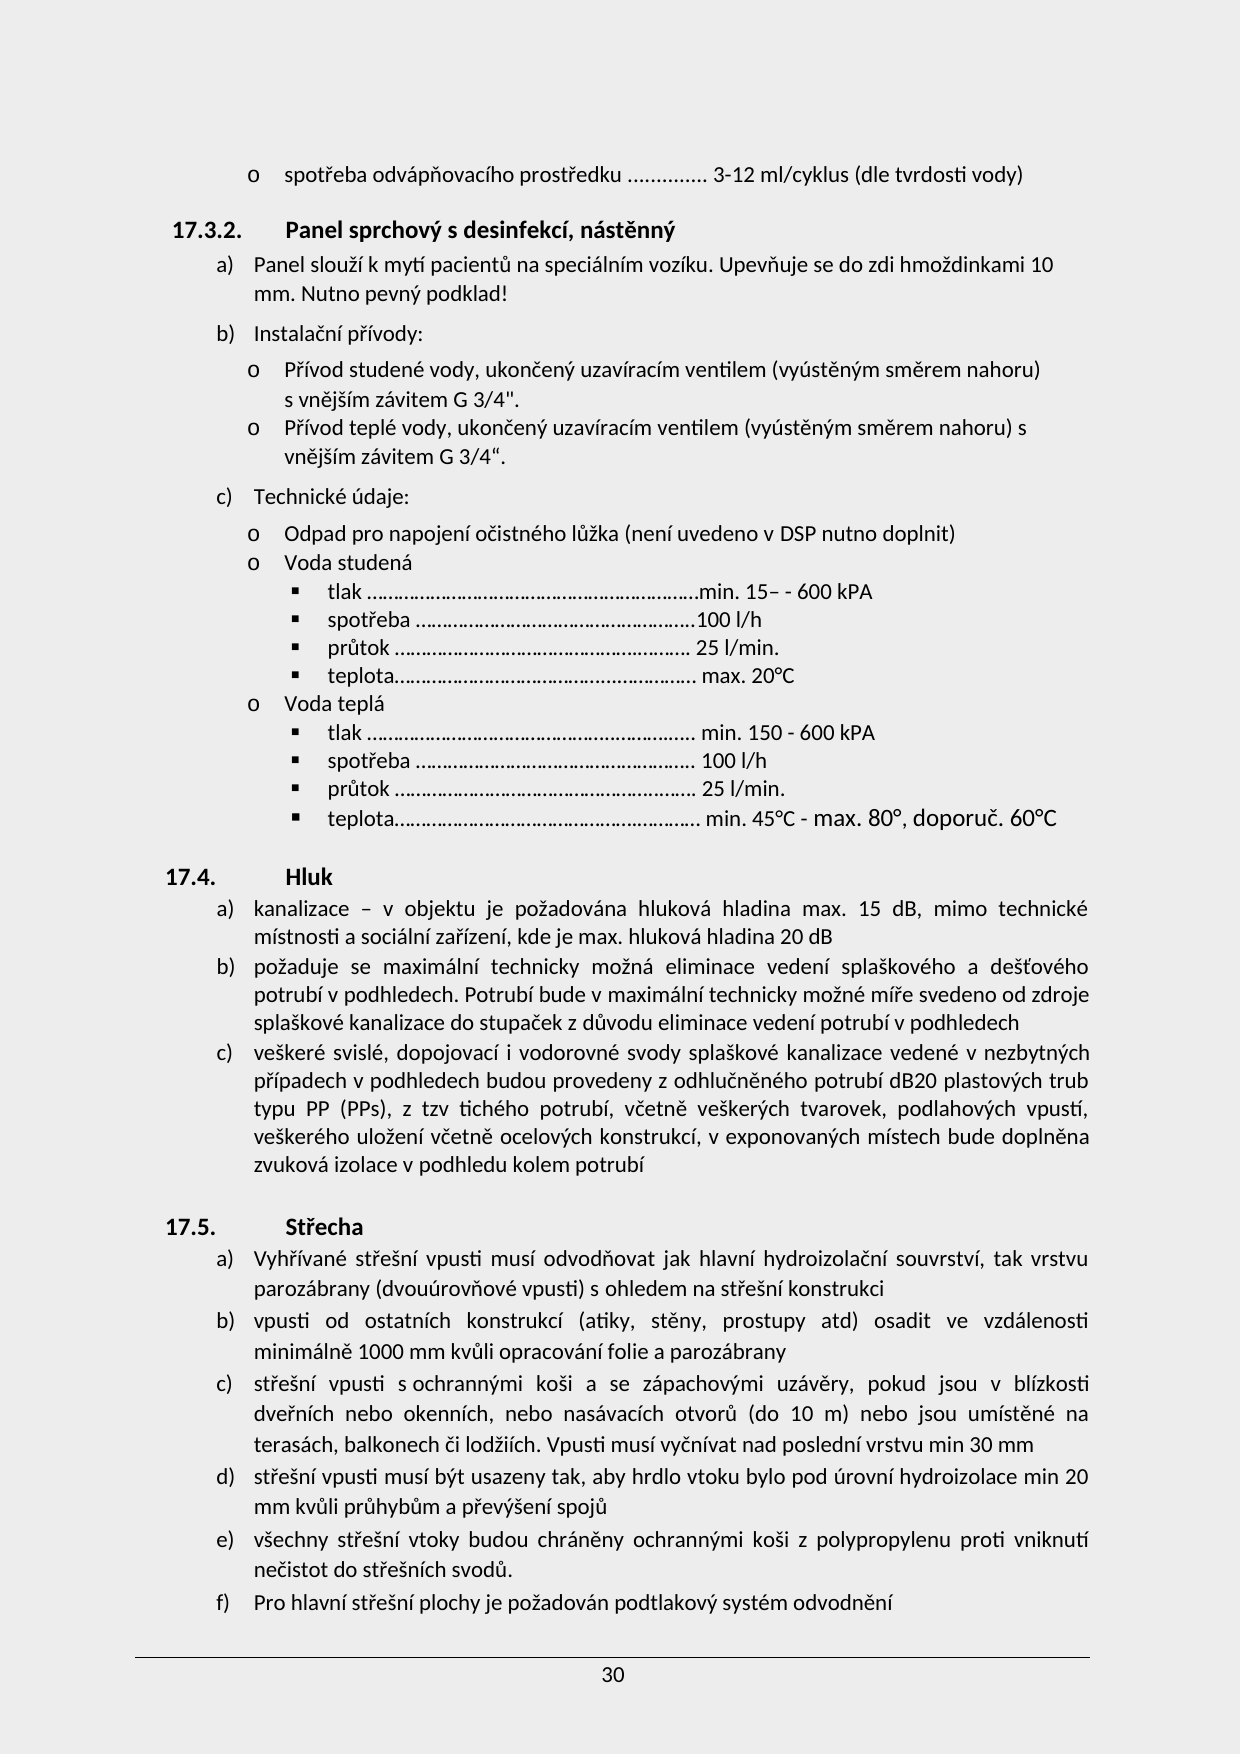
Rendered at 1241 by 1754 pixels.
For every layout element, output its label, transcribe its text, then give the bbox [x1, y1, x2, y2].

list vpusti od ostatních konstrukcí (atiky, stěny, prostupy atd) osadit ve vzdálenosti minimálně 1000 mm kvůli opracování folie a parozábrany [216, 1307, 1090, 1365]
list Přívod studené vody, ukončený uzavíracím ventilem (vyústěným směrem nahoru) s vnějším závitem G 3/4". [247, 356, 1090, 413]
list tlak ………………………………………………………min. 15– - 600 kPA [290, 577, 1090, 605]
list veškeré svislé, dopojovací i vodorovné svody splaškové kanalizace vedené v nezbytných případech v podhledech budou provedeny z odhlučněného potrubí dB20 plastových trub typu PP (PPs), z tzv tichého potrubí, včetně veškerých tvarovek, podlahových vpustí, veškerého uložení včetně ocelových konstrukcí, v exponovaných místech bude doplněna zvuková izolace v podhledu kolem potrubí [216, 1038, 1090, 1178]
list střešní vpusti s ochrannými koši a se zápachovými uzávěry, pokud jsou v blízkosti dveřních nebo okenních, nebo nasávacích otvorů (do 10 m) nebo jsou umístěné na terasách, balkonech či lodžiích. Vpusti musí vyčnívat nad poslední vrstvu min 30 mm [216, 1369, 1090, 1458]
subtitle Střecha [165, 1211, 1090, 1242]
list spotřeba ……………………………………………..100 l/h [290, 605, 1090, 633]
list průtok …………………………………………..……. 25 l/min. [290, 774, 1090, 802]
list Instalační přívody: [216, 319, 1090, 347]
list Voda teplá [247, 689, 1090, 718]
list Pro hlavní střešní plochy je požadován podtlakový systém odvodnění [216, 1588, 1090, 1616]
list teplota……………………………………….………… min. 45°C - max. 80°, doporuč. 60°C [290, 802, 1090, 833]
list Přívod teplé vody, ukončený uzavíracím ventilem (vyústěným směrem nahoru) s vnějším závitem G 3/4“. [247, 413, 1090, 470]
list Technické údaje: [216, 482, 1090, 510]
list spotřeba odvápňovacího prostředku .............. 3-12 ml/cyklus (dle tvrdosti vody) [247, 160, 1090, 189]
subtitle Panel sprchový s desinfekcí, nástěnný [172, 214, 1090, 244]
list všechny střešní vtoky budou chráněny ochrannými koši z polypropylenu proti vniknutí nečistot do střešních svodů. [216, 1525, 1090, 1583]
list Odpad pro napojení očistného lůžka (není uvedeno v DSP nutno doplnit) [247, 519, 1090, 548]
list střešní vpusti musí být usazeny tak, aby hrdlo vtoku bylo pod úrovní hydroizolace min 20 mm kvůli průhybům a převýšení spojů [216, 1462, 1090, 1520]
list Panel slouží k mytí pacientů na speciálním vozíku. Upevňuje se do zdi hmoždinkami 10 mm. Nutno pevný podklad! [216, 251, 1090, 307]
list požaduje se maximální technicky možná eliminace vedení splaškového a dešťového potrubí v podhledech. Potrubí bude v maximální technicky možné míře svedeno od zdroje splaškové kanalizace do stupaček z důvodu eliminace vedení potrubí v podhledech [216, 952, 1090, 1036]
list Vyhřívané střešní vpusti musí odvodňovat jak hlavní hydroizolační souvrství, tak vrstvu parozábrany (dvouúrovňové vpusti) s ohledem na střešní konstrukci [216, 1244, 1090, 1302]
list spotřeba …………………………………………….. 100 l/h [290, 746, 1090, 774]
list tlak ………………………………………..……….….. min. 150 - 600 kPA [290, 718, 1090, 746]
subtitle Hluk [165, 861, 1090, 891]
list Voda studená [247, 548, 1090, 577]
list teplota…………………………………...…………… max. 20°C [290, 661, 1090, 689]
list kanalizace – v objektu je požadována hluková hladina max. 15 dB, mimo technické místnosti a sociální zařízení, kde je max. hluková hladina 20 dB [216, 894, 1090, 950]
list průtok ……………………………………….………. 25 l/min. [290, 633, 1090, 661]
